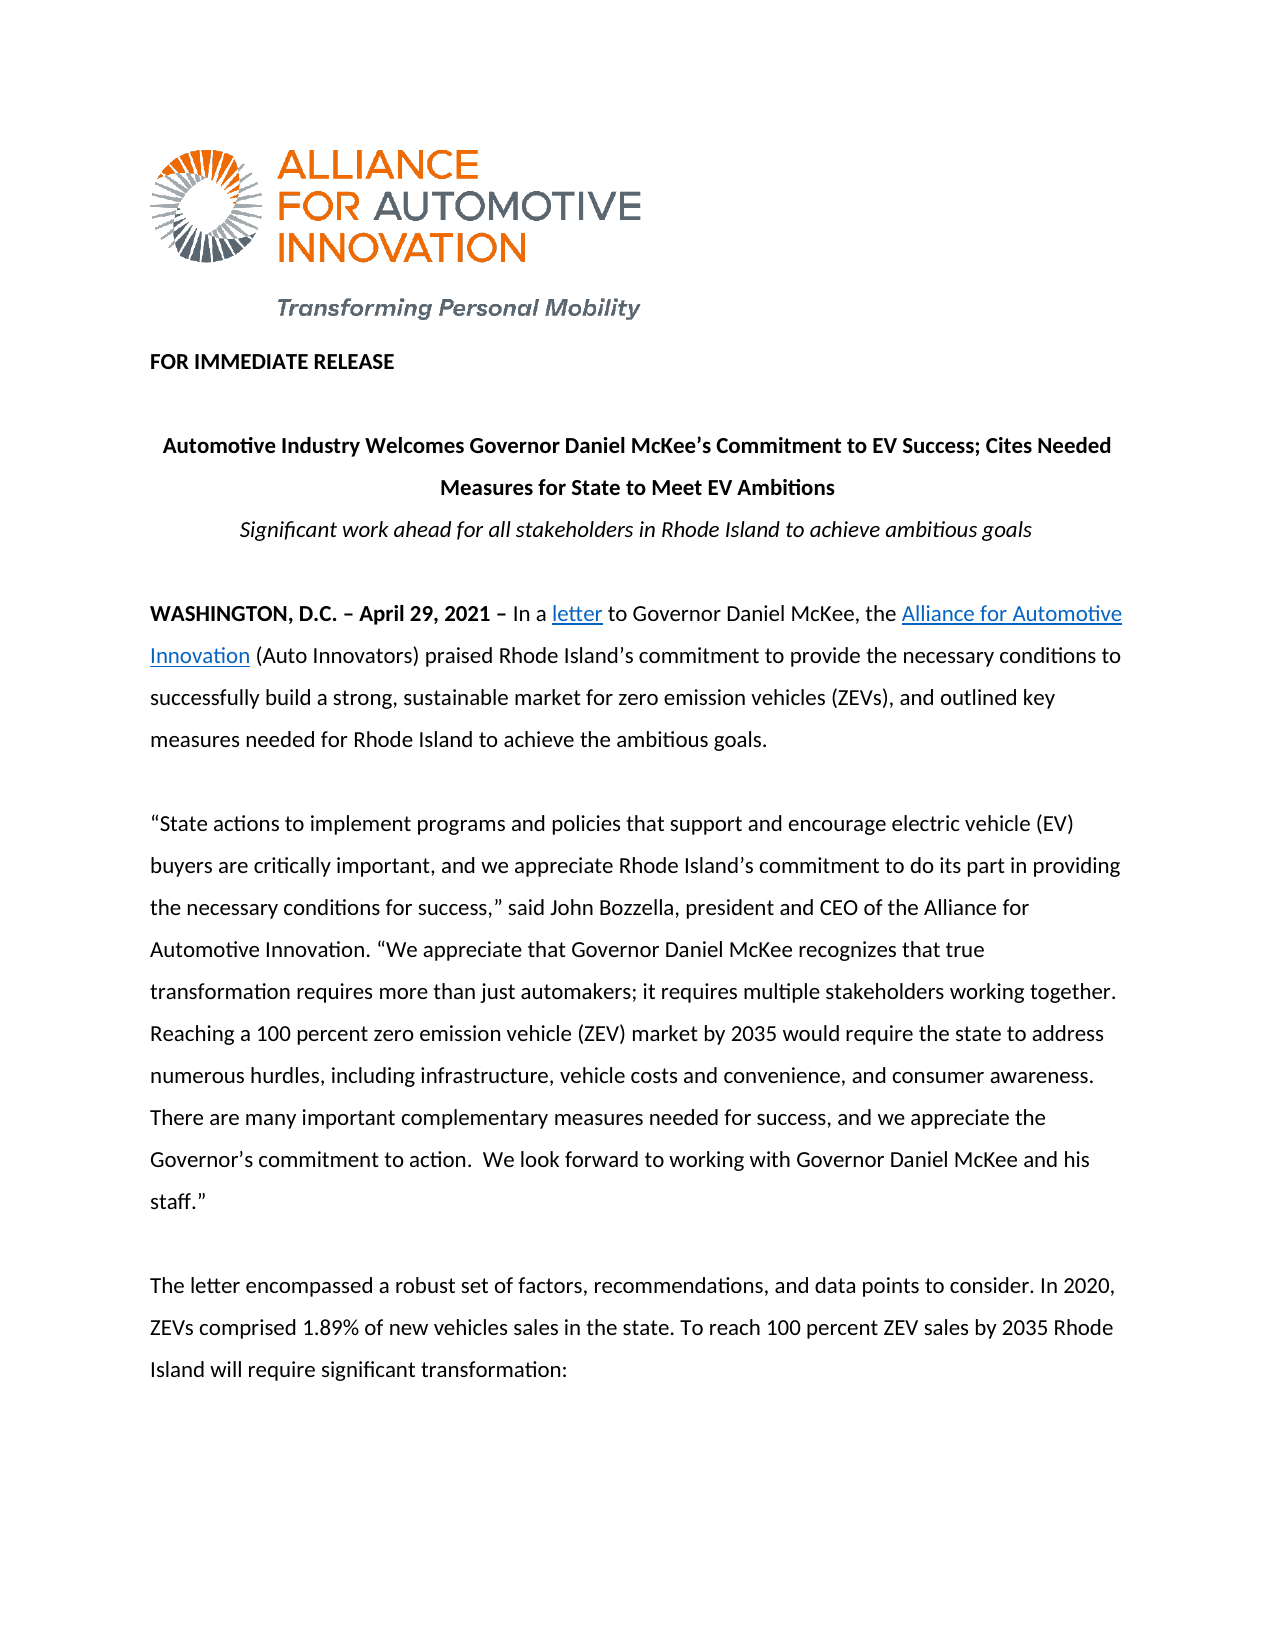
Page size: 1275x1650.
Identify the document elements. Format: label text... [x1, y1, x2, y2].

picture [150, 150, 641, 320]
text Significant work ahead for all stakeholders in Rhode Island to achieve ambitious goals [150, 515, 1125, 543]
text FOR IMMEDIATE RELEASE [150, 347, 1125, 376]
text “State actions to implement programs and policies that support and encourage electric vehicle (EV) buyers are critically important, and we appreciate Rhode Island’s commitment to do its part in providing the necessary conditions for success,” said John Bozzella, president and CEO of the Alliance for Automotive Innovation. “We appreciate that Governor Daniel McKee recognizes that true transformation requires more than just automakers; it requires multiple stakeholders working together. Reaching a 100 percent zero emission vehicle (ZEV) market by 2035 would require the state to address numerous hurdles, including infrastructure, vehicle costs and convenience, and consumer awareness. There are many important complementary measures needed for success, and we appreciate the Governor’s commitment to action. We look forward to working with Governor Daniel McKee and his staff.” [150, 809, 1125, 1215]
text Automotive Industry Welcomes Governor Daniel McKee’s Commitment to EV Success; Cites Needed Measures for State to Meet EV Ambitions [150, 431, 1125, 501]
text WASHINGTON, D.C. – April 29, 2021 – In a letter to Governor Daniel McKee, the Alliance for Automotive Innovation (Auto Innovators) praised Rhode Island’s commitment to provide the necessary conditions to successfully build a strong, sustainable market for zero emission vehicles (ZEVs), and outlined key measures needed for Rhode Island to achieve the ambitious goals. [150, 599, 1125, 753]
text The letter encompassed a robust set of factors, recommendations, and data points to consider. In 2020, ZEVs comprised 1.89% of new vehicles sales in the state. To reach 100 percent ZEV sales by 2035 Rhode Island will require significant transformation: [150, 1271, 1125, 1383]
